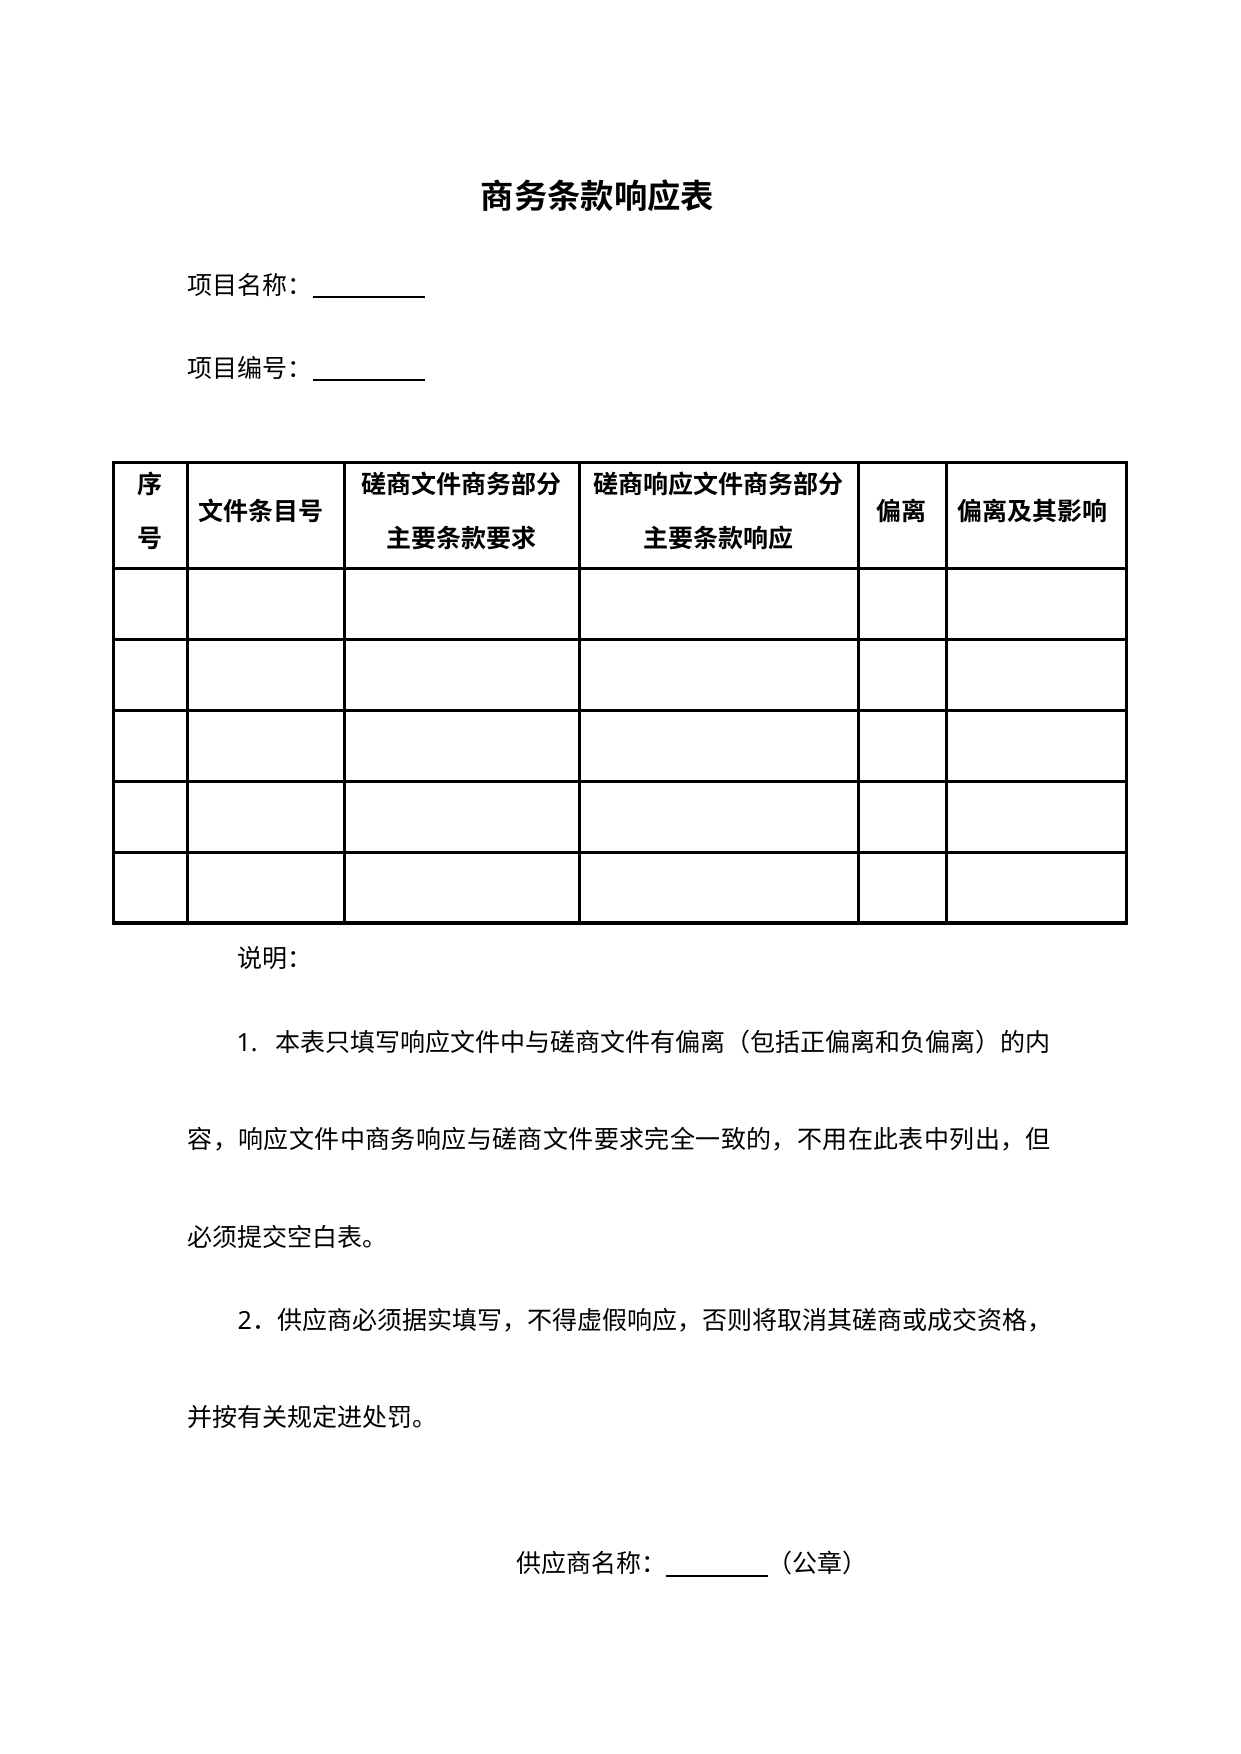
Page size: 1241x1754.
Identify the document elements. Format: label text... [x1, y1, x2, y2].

table_cell [948, 712, 1125, 780]
table_cell [581, 712, 857, 780]
list 2．供应商必须据实填写，不得虚假响应，否则将取消其磋商或成交资格，并按有关规定进处罚。 [187, 1286, 1053, 1448]
table_cell [346, 712, 578, 780]
text 说明： [187, 925, 1073, 989]
table_cell [860, 783, 945, 851]
table_cell [581, 854, 857, 921]
table_header 偏离及其影响 [948, 464, 1125, 567]
table_cell [346, 641, 578, 709]
table_cell [115, 783, 186, 851]
table_header 序号 [115, 464, 186, 567]
table_header 文件条目号 [189, 464, 343, 567]
table_cell [948, 570, 1125, 638]
table_cell [115, 641, 186, 709]
table_cell [860, 854, 945, 921]
table_cell [860, 712, 945, 780]
text 项目编号： [187, 334, 1053, 399]
table_cell [581, 783, 857, 851]
table_cell [346, 854, 578, 921]
table_cell [115, 712, 186, 780]
table_cell [189, 641, 343, 709]
table_cell [115, 570, 186, 638]
table_cell [860, 570, 945, 638]
table_cell [189, 712, 343, 780]
table_header 磋商文件商务部分主要条款要求 [346, 464, 578, 567]
table_header 磋商响应文件商务部分主要条款响应 [581, 464, 857, 567]
table_cell [581, 641, 857, 709]
table_cell [581, 570, 857, 638]
table_cell [948, 641, 1125, 709]
text 商务条款响应表 [142, 162, 1053, 227]
table_cell [860, 641, 945, 709]
table_cell [115, 854, 186, 921]
table_cell [346, 570, 578, 638]
table_cell [189, 783, 343, 851]
table_cell [346, 783, 578, 851]
table_header 偏离 [860, 464, 945, 567]
list 本表只填写响应文件中与磋商文件有偏离（包括正偏离和负偏离）的内容，响应文件中商务响应与磋商文件要求完全一致的，不用在此表中列出，但必须提交空白表。 [187, 1008, 1053, 1268]
text 项目名称： [187, 251, 1053, 316]
table_cell [948, 854, 1125, 921]
table_cell [948, 783, 1125, 851]
table_cell [189, 570, 343, 638]
table_cell [189, 854, 343, 921]
text 供应商名称： （公章） [187, 1544, 1053, 1580]
